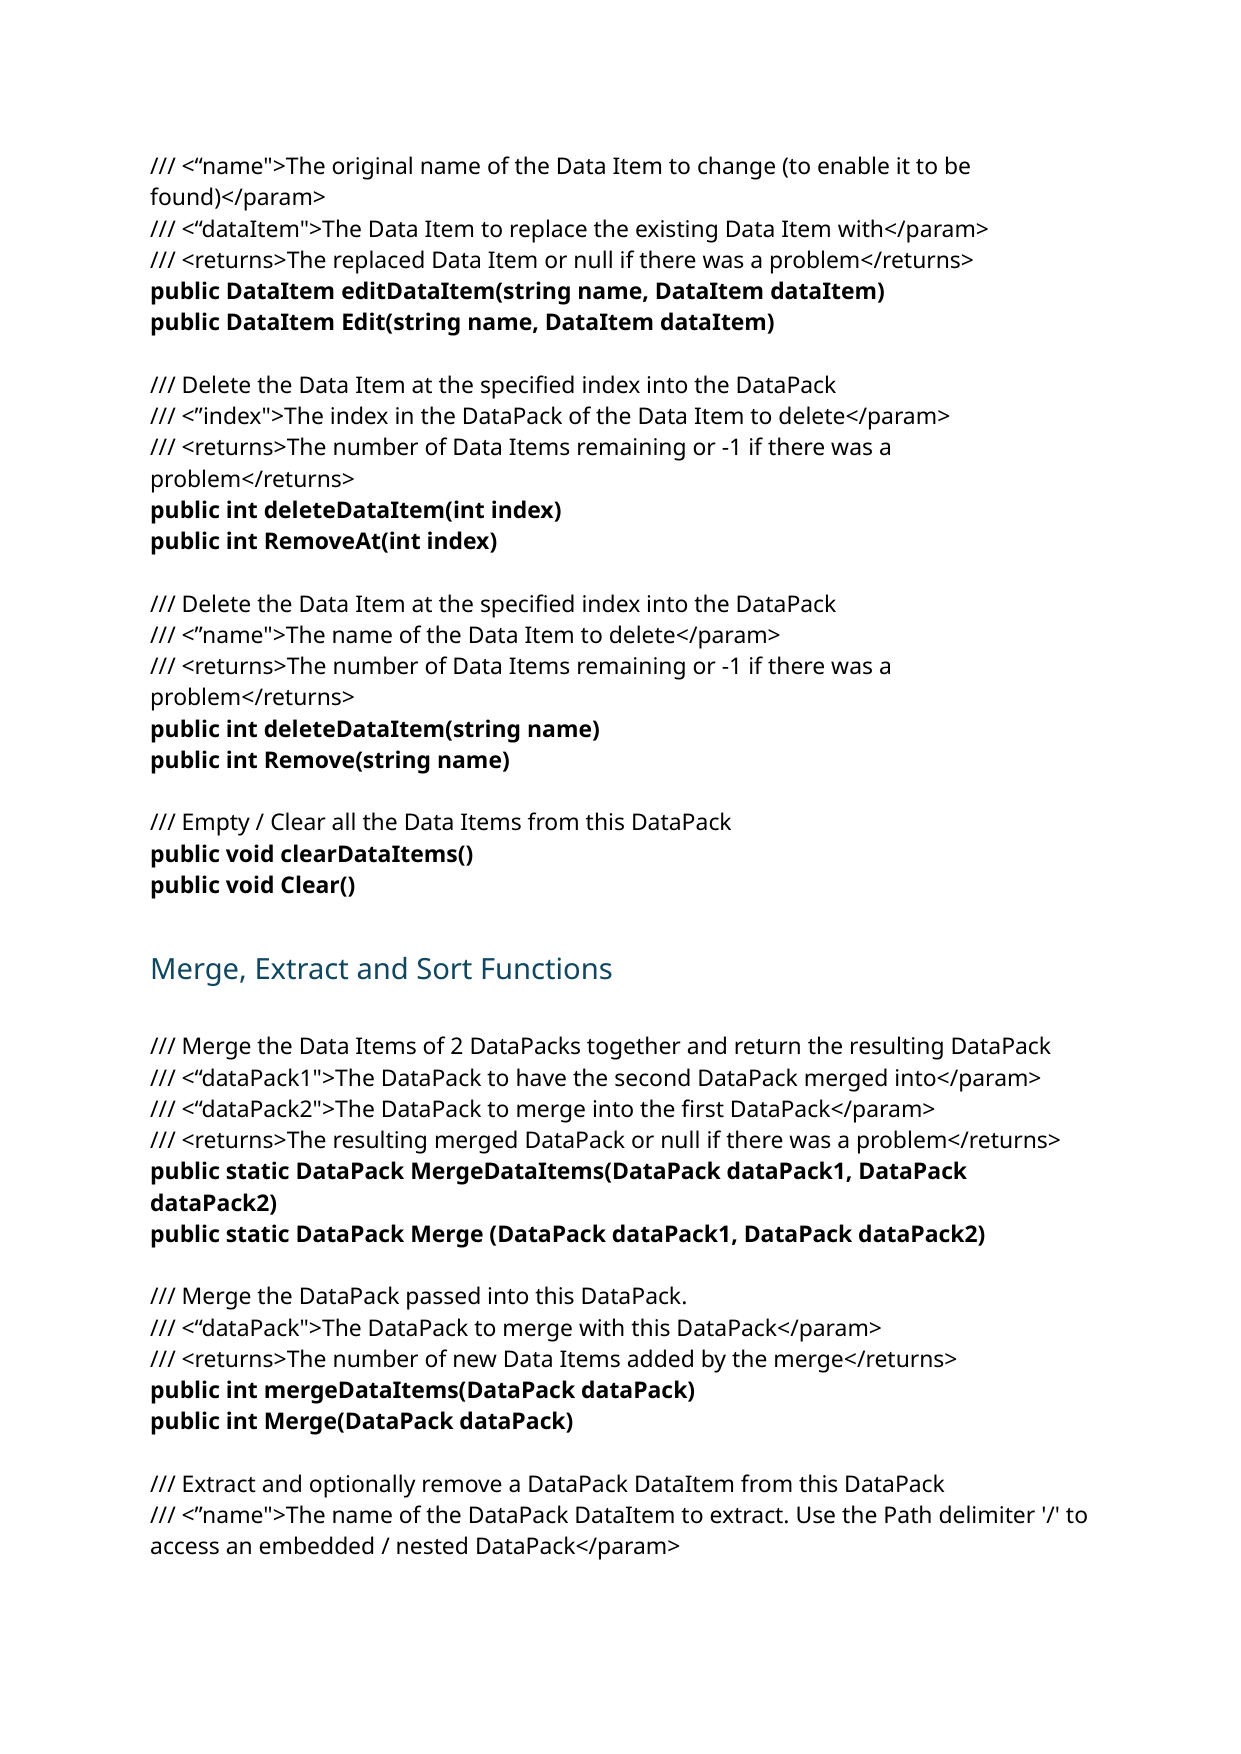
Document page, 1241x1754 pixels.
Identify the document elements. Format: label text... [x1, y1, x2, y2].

text /// <“dataPack1">The DataPack to have the second DataPack merged into</param> [150, 1062, 1090, 1093]
text /// Delete the Data Item at the specified index into the DataPack [150, 369, 1090, 400]
text public static DataPack Merge (DataPack dataPack1, DataPack dataPack2) [150, 1218, 1090, 1249]
text public int deleteDataItem(int index) [150, 494, 1090, 525]
text public static DataPack MergeDataItems(DataPack dataPack1, DataPack dataPack2) [150, 1155, 1090, 1218]
text /// <returns>The number of Data Items remaining or -1 if there was a problem</returns> [150, 650, 1090, 712]
text public int mergeDataItems(DataPack dataPack) [150, 1374, 1090, 1405]
text public DataItem editDataItem(string name, DataItem dataItem) [150, 275, 1090, 306]
text /// <“dataPack">The DataPack to merge with this DataPack</param> [150, 1312, 1090, 1343]
text /// <“name">The original name of the Data Item to change (to enable it to be found)</param> [150, 150, 1090, 212]
text public int Merge(DataPack dataPack) [150, 1405, 1090, 1437]
text /// <returns>The number of Data Items remaining or -1 if there was a problem</returns> [150, 431, 1090, 494]
text /// Delete the Data Item at the specified index into the DataPack [150, 587, 1090, 619]
text public DataItem Edit(string name, DataItem dataItem) [150, 306, 1090, 337]
text /// <“dataItem">The Data Item to replace the existing Data Item with</param> [150, 212, 1090, 244]
text /// <returns>The number of new Data Items added by the merge</returns> [150, 1343, 1090, 1374]
text public void clearDataItems() [150, 837, 1090, 869]
text /// <”name">The name of the DataPack DataItem to extract. Use the Path delimiter '/' to access an embedded / nested DataPack</param> [150, 1499, 1090, 1562]
text /// <”index">The index in the DataPack of the Data Item to delete</param> [150, 400, 1090, 431]
text /// Merge the DataPack passed into this DataPack. [150, 1280, 1090, 1312]
text /// <“dataPack2">The DataPack to merge into the first DataPack</param> [150, 1093, 1090, 1124]
text /// Empty / Clear all the Data Items from this DataPack [150, 806, 1090, 837]
text public int RemoveAt(int index) [150, 525, 1090, 556]
text public int Remove(string name) [150, 744, 1090, 775]
text /// <returns>The resulting merged DataPack or null if there was a problem</returns> [150, 1124, 1090, 1155]
text public int deleteDataItem(string name) [150, 712, 1090, 744]
text /// <returns>The replaced Data Item or null if there was a problem</returns> [150, 244, 1090, 275]
text /// Extract and optionally remove a DataPack DataItem from this DataPack [150, 1468, 1090, 1499]
subtitle Merge, Extract and Sort Functions [150, 948, 1090, 988]
text public void Clear() [150, 869, 1090, 900]
text /// <”name">The name of the Data Item to delete</param> [150, 619, 1090, 650]
text /// Merge the Data Items of 2 DataPacks together and return the resulting DataPack [150, 1030, 1090, 1062]
